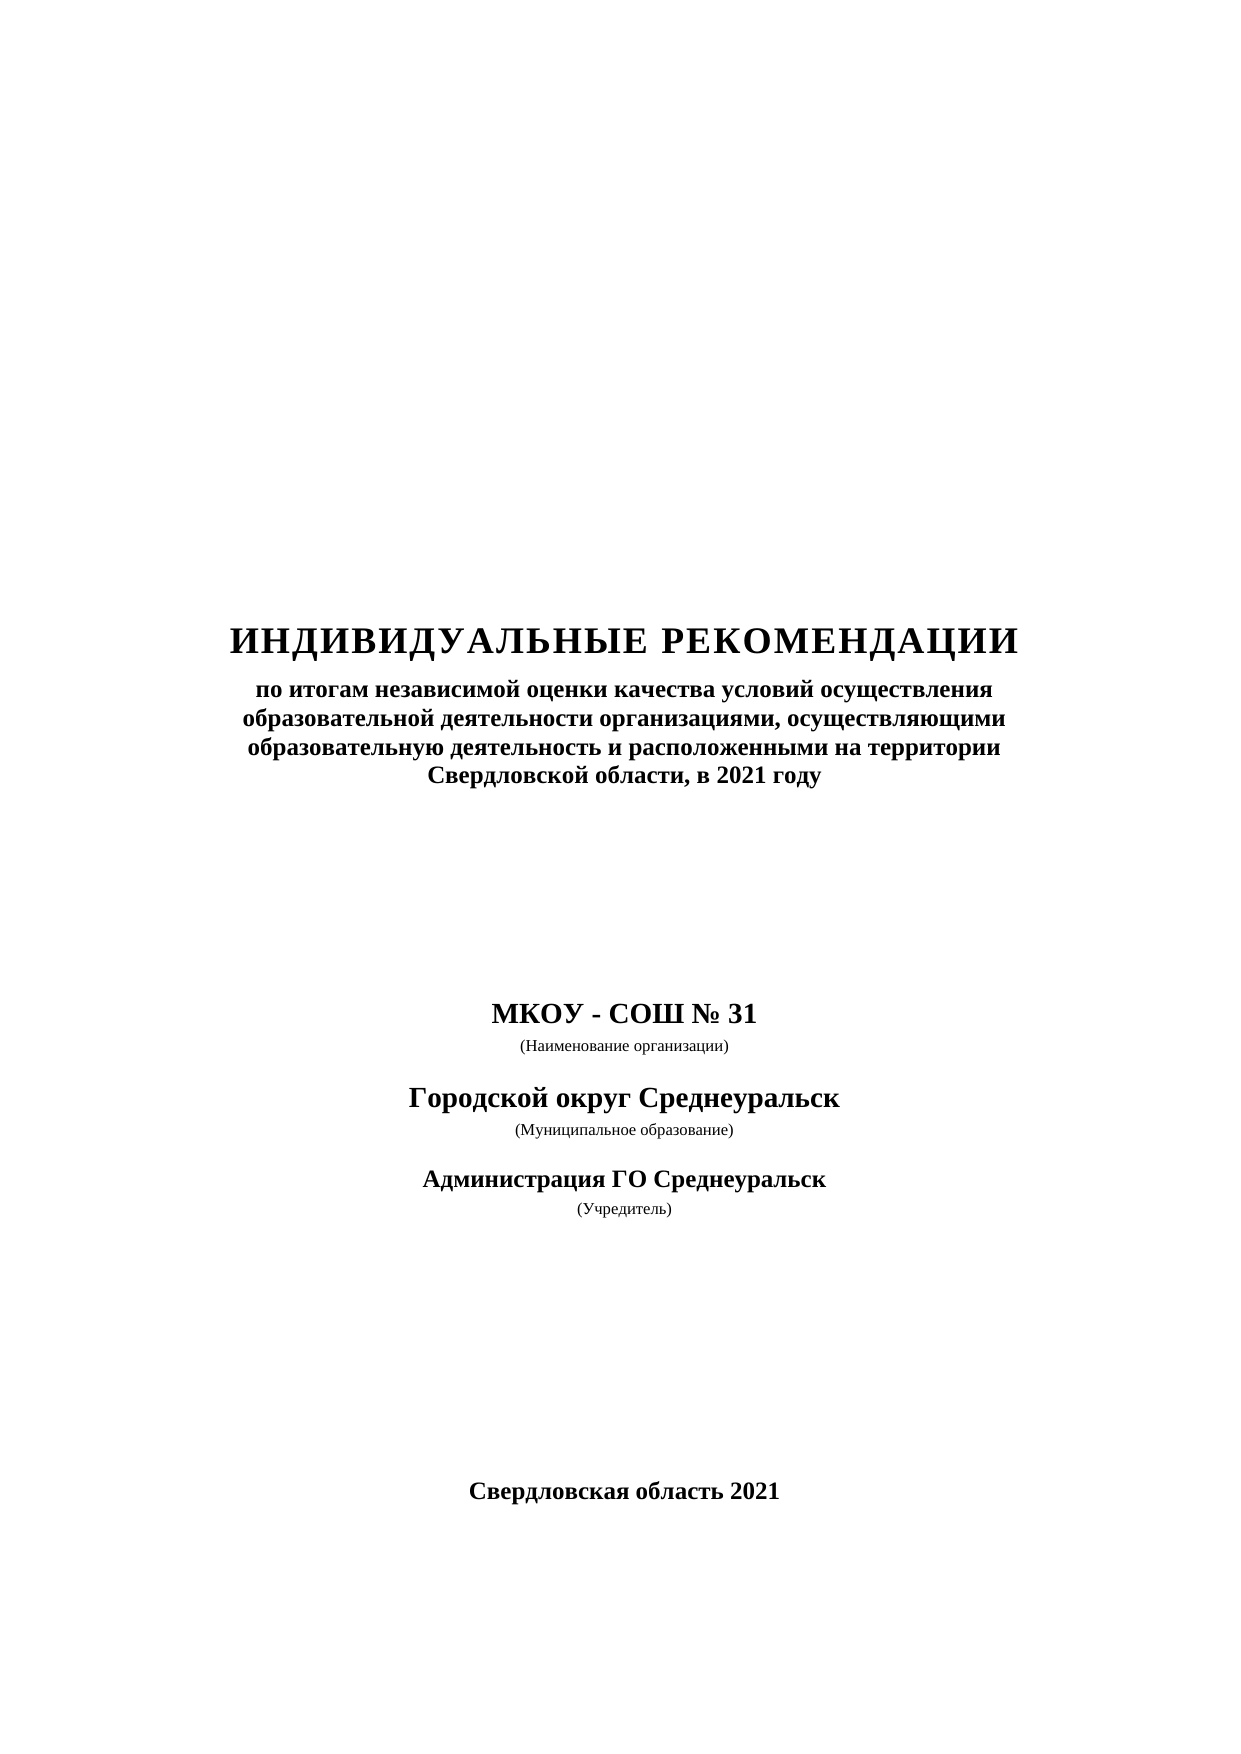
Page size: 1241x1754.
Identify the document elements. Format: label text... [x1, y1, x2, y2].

text Городской округ Среднеуральск [177, 1080, 1071, 1114]
text по итогам независимой оценки качества условий осуществления образовательной деятельности организациями, осуществляющими образовательную деятельность и расположенными на территории Свердловской области, в 2021 году [177, 674, 1071, 789]
text (Учредитель) [177, 1199, 1071, 1218]
text ИНДИВИДУАЛЬНЫЕ РЕКОМЕНДАЦИИ [177, 619, 1071, 662]
text (Наименование организации) [177, 1036, 1071, 1055]
text (Муниципальное образование) [177, 1120, 1071, 1139]
text Администрация ГО Среднеуральск [177, 1164, 1071, 1193]
text Свердловская область 2021 [177, 1476, 1071, 1505]
text МКОУ - СОШ № 31 [177, 996, 1071, 1030]
